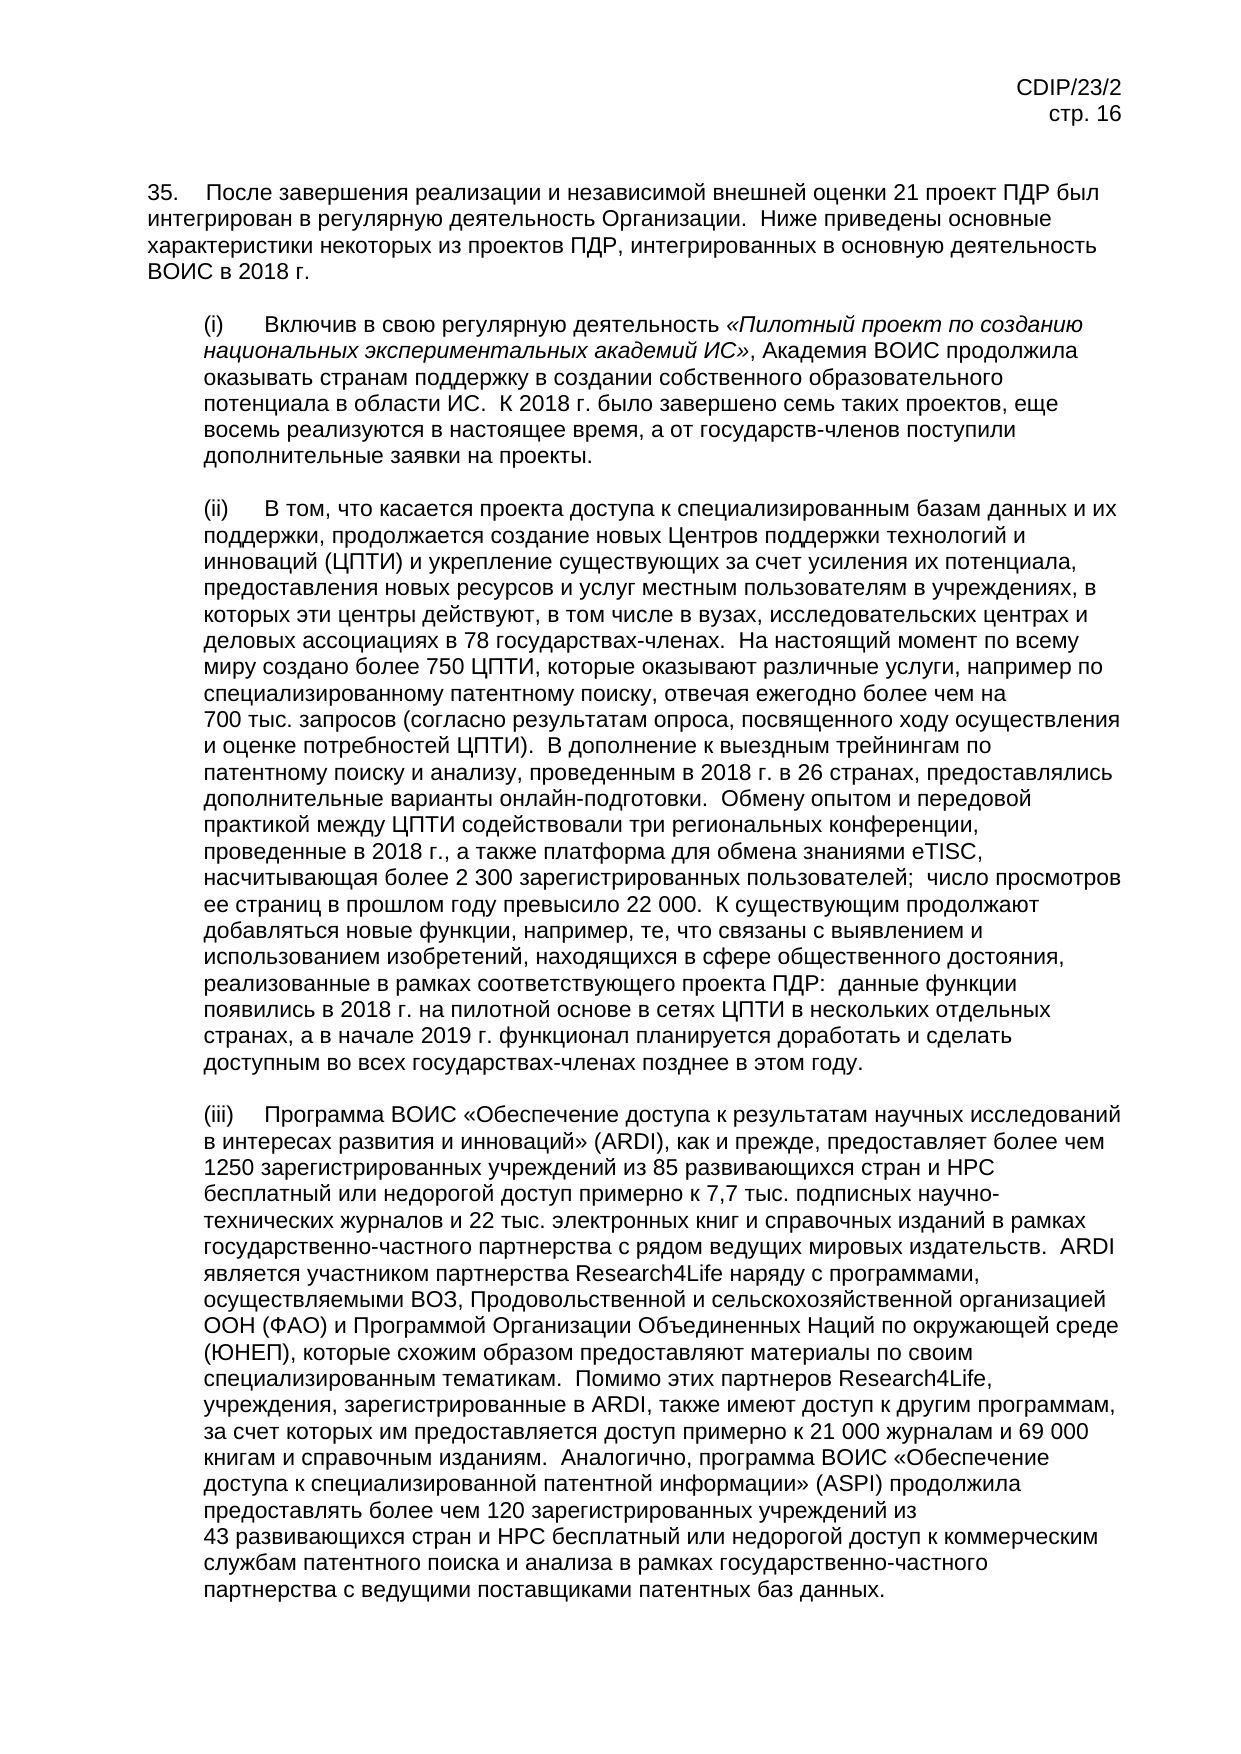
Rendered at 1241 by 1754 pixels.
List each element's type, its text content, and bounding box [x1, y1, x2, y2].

list В том, что касается проекта доступа к специализированным базам данных и их поддержки, продолжается создание новых Центров поддержки технологий и инноваций (ЦПТИ) и укрепление существующих за счет усиления их потенциала, предоставления новых ресурсов и услуг местным пользователям в учреждениях, в которых эти центры действуют, в том числе в вузах, исследовательских центрах и деловых ассоциациях в 78 государствах-членах. На настоящий момент по всему миру создано более 750 ЦПТИ, которые оказывают различные услуги, например по специализированному патентному поиску, отвечая ежегодно более чем на 700 тыс. запросов (согласно результатам опроса, посвященного ходу осуществления и оценке потребностей ЦПТИ). В дополнение к выездным трейнингам по патентному поиску и анализу, проведенным в 2018 г. в 26 странах, предоставлялись дополнительные варианты онлайн-подготовки. Обмену опытом и передовой практикой между ЦПТИ содействовали три региональных конференции, проведенные в 2018 г., а также платформа для обмена знаниями eTISC, насчитывающая более 2 300 зарегистрированных пользователей; число просмотров ее страниц в прошлом году превысило 22 000. К существующим продолжают добавляться новые функции, например, те, что связаны с выявлением и использованием изобретений, находящихся в сфере общественного достояния, реализованные в рамках соответствующего проекта ПДР: данные функции появились в 2018 г. на пилотной основе в сетях ЦПТИ в нескольких отдельных странах, а в начале 2019 г. функционал планируется доработать и сделать доступным во всех государствах-членах позднее в этом году. [203, 495, 1122, 1075]
list После завершения реализации и независимой внешней оценки 21 проект ПДР был интегрирован в регулярную деятельность Организации. Ниже приведены основные характеристики некоторых из проектов ПДР, интегрированных в основную деятельность ВОИС в 2018 г. [147, 179, 1122, 284]
list Включив в свою регулярную деятельность «Пилотный проект по созданию национальных экспериментальных академий ИС», Академия ВОИС продолжила оказывать странам поддержку в создании собственного образовательного потенциала в области ИС. К 2018 г. было завершено семь таких проектов, еще восемь реализуются в настоящее время, а от государств-членов поступили дополнительные заявки на проекты. [203, 311, 1122, 469]
list Программа ВОИС «Обеспечение доступа к результатам научных исследований в интересах развития и инноваций» (ARDI), как и прежде, предоставляет более чем 1250 зарегистрированных учреждений из 85 развивающихся стран и НРС бесплатный или недорогой доступ примерно к 7,7 тыс. подписных научно-технических журналов и 22 тыс. электронных книг и справочных изданий в рамках государственно-частного партнерства с рядом ведущих мировых издательств. ARDI является участником партнерства Research4Life наряду с программами, осуществляемыми ВОЗ, Продовольственной и сельскохозяйственной организацией ООН (ФАО) и Программой Организации Объединенных Наций по окружающей среде (ЮНЕП), которые схожим образом предоставляют материалы по своим специализированным тематикам. Помимо этих партнеров Research4Life, учреждения, зарегистрированные в ARDI, также имеют доступ к другим программам, за счет которых им предоставляется доступ примерно к 21 000 журналам и 69 000 книгам и справочным изданиям. Аналогично, программа ВОИС «Обеспечение доступа к специализированной патентной информации» (ASPI) продолжила предоставлять более чем 120 зарегистрированных учреждений из 43 развивающихся стран и НРС бесплатный или недорогой доступ к коммерческим службам патентного поиска и анализа в рамках государственно-частного партнерства с ведущими поставщиками патентных баз данных. [203, 1101, 1122, 1602]
